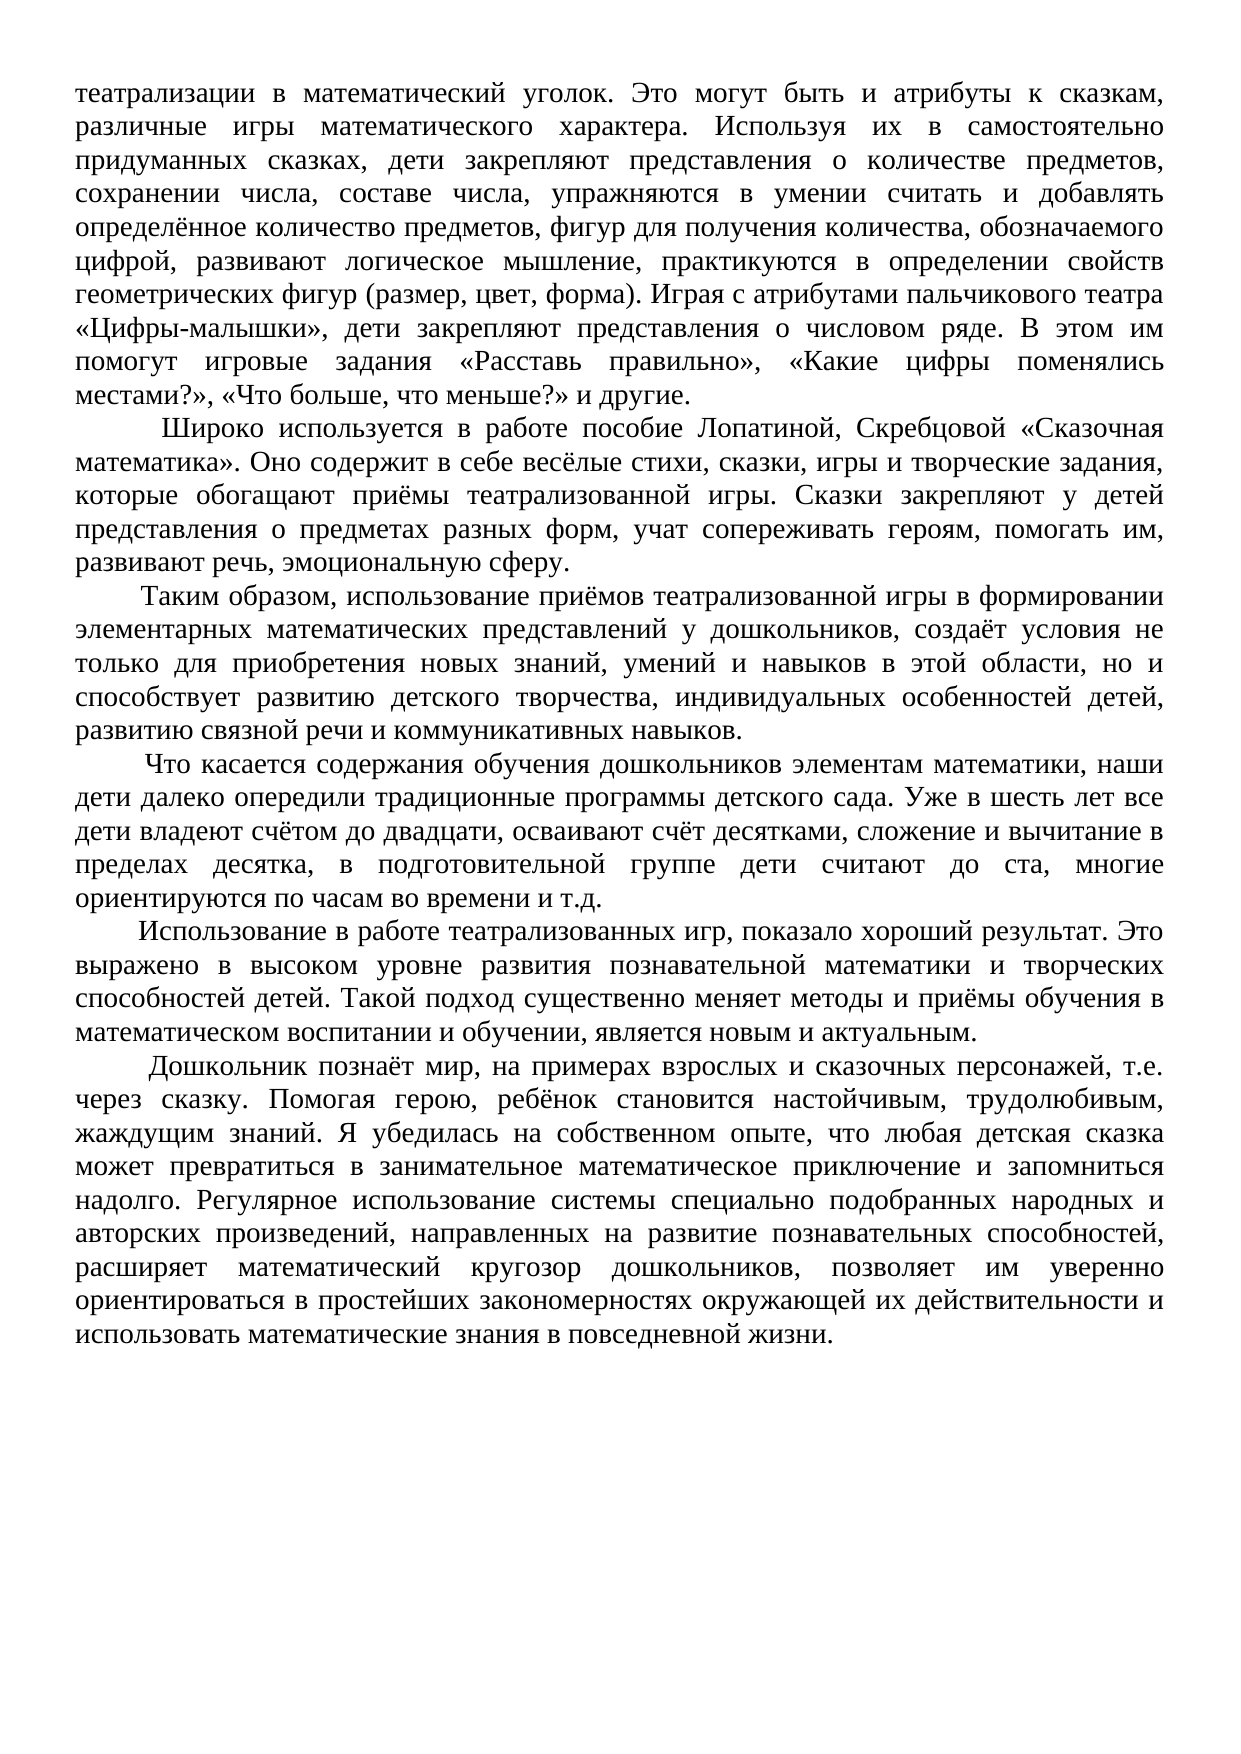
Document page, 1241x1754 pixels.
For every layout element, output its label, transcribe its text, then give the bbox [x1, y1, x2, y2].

text Дошкольник познаёт мир, на примерах взрослых и сказочных персонажей, т.е. через сказку. Помогая герою, ребёнок становится настойчивым, трудолюбивым, жаждущим знаний. Я убедилась на собственном опыте, что любая детская сказка может превратиться в занимательное математическое приключение и запомниться надолго. Регулярное использование системы специально подобранных народных и авторских произведений, направленных на развитие познавательных способностей, расширяет математический кругозор дошкольников, позволяет им уверенно ориентироваться в простейших закономерностях окружающей их действительности и использовать математические знания в повседневной жизни. [75, 1048, 1165, 1349]
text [75, 75, 1165, 410]
text Использование в работе театрализованных игр, показало хороший результат. Это выражено в высоком уровне развития познавательной математики и творческих способностей детей. Такой подход существенно меняет методы и приёмы обучения в математическом воспитании и обучении, является новым и актуальным. [75, 913, 1165, 1048]
text Широко используется в работе пособие Лопатиной, Скребцовой «Сказочная математика». Оно содержит в себе весёлые стихи, сказки, игры и творческие задания, которые обогащают приёмы театрализованной игры. Сказки закрепляют у детей представления о предметах разных форм, учат сопереживать героям, помогать им, развивают речь, эмоциональную сферу. [75, 410, 1165, 578]
text Что касается содержания обучения дошкольников элементам математики, наши дети далеко опередили традиционные программы детского сада. Уже в шесть лет все дети владеют счётом до двадцати, осваивают счёт десятками, сложение и вычитание в пределах десятка, в подготовительной группе дети считают до ста, многие ориентируются по часам во времени и т.д. [75, 746, 1165, 913]
text Таким образом, использование приёмов театрализованной игры в формировании элементарных математических представлений у дошкольников, создаёт условия не только для приобретения новых знаний, умений и навыков в этой области, но и способствует развитию детского творчества, индивидуальных особенностей детей, развитию связной речи и коммуникативных навыков. [75, 578, 1165, 746]
